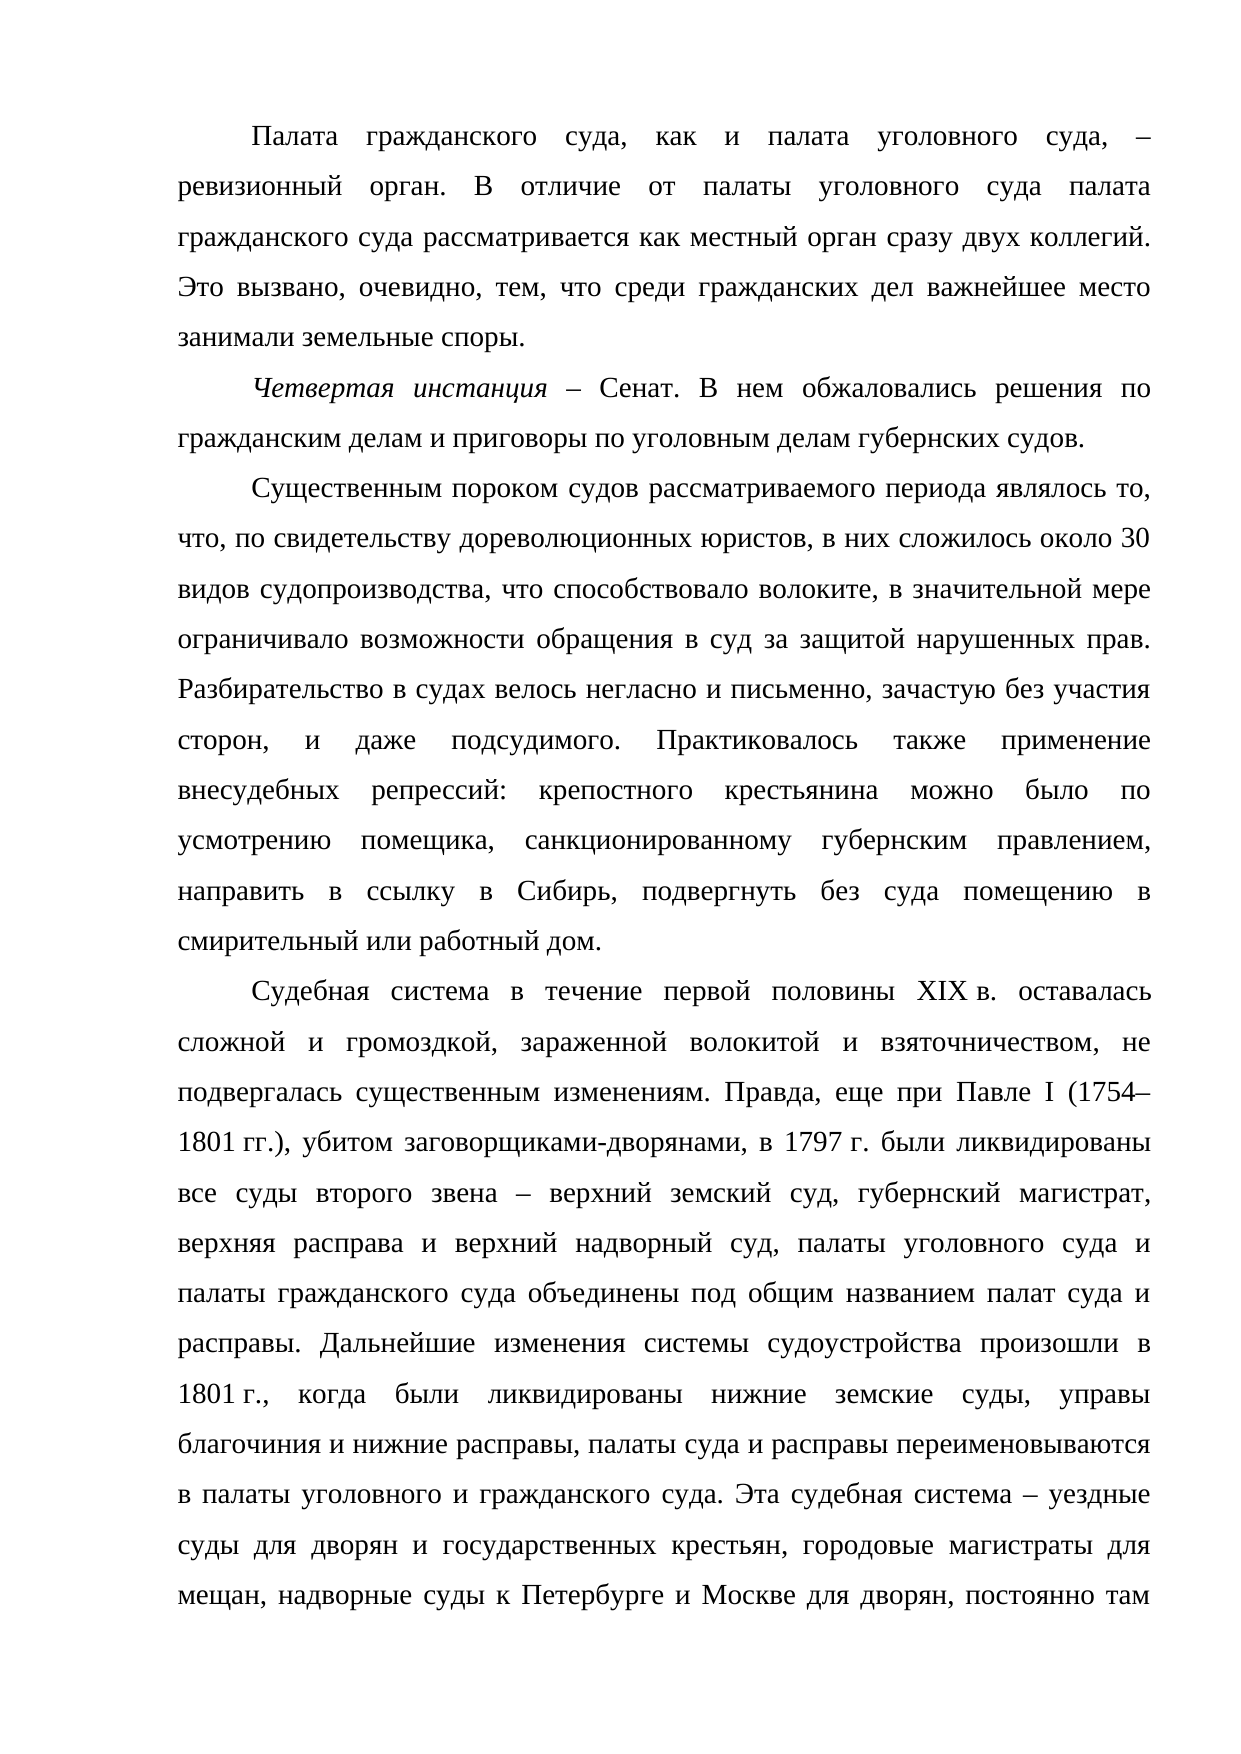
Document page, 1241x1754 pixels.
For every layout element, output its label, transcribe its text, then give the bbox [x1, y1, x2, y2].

text Существенным пороком судов рассматриваемого периода являлось то, что, по свидетельству дореволюционных юристов, в них сложилось около 30 видов судопроизводства, что способствовало волоките, в значительной мере ограничивало возможности обращения в суд за защитой нарушенных прав. Разбирательство в судах велось негласно и письменно, зачастую без участия сторон, и даже подсудимого. Практиковалось также применение внесудебных репрессий: крепостного крестьянина можно было по усмотрению помещика, санкционированному губернским правлением, направить в ссылку в Сибирь, подвергнуть без суда помещению в смирительный или работный дом. [177, 470, 1152, 957]
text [177, 973, 1152, 1611]
text Палата гражданского суда, как и палата уголовного суда, – ревизионный орган. В отличие от палаты уголовного суда палата гражданского суда рассматривается как местный орган сразу двух коллегий. Это вызвано, очевидно, тем, что среди гражданских дел важнейшее место занимали земельные споры. [177, 118, 1152, 353]
text Четвертая инстанция – Сенат. В нем обжаловались решения по гражданским делам и приговоры по уголовным делам губернских судов. [177, 370, 1152, 453]
